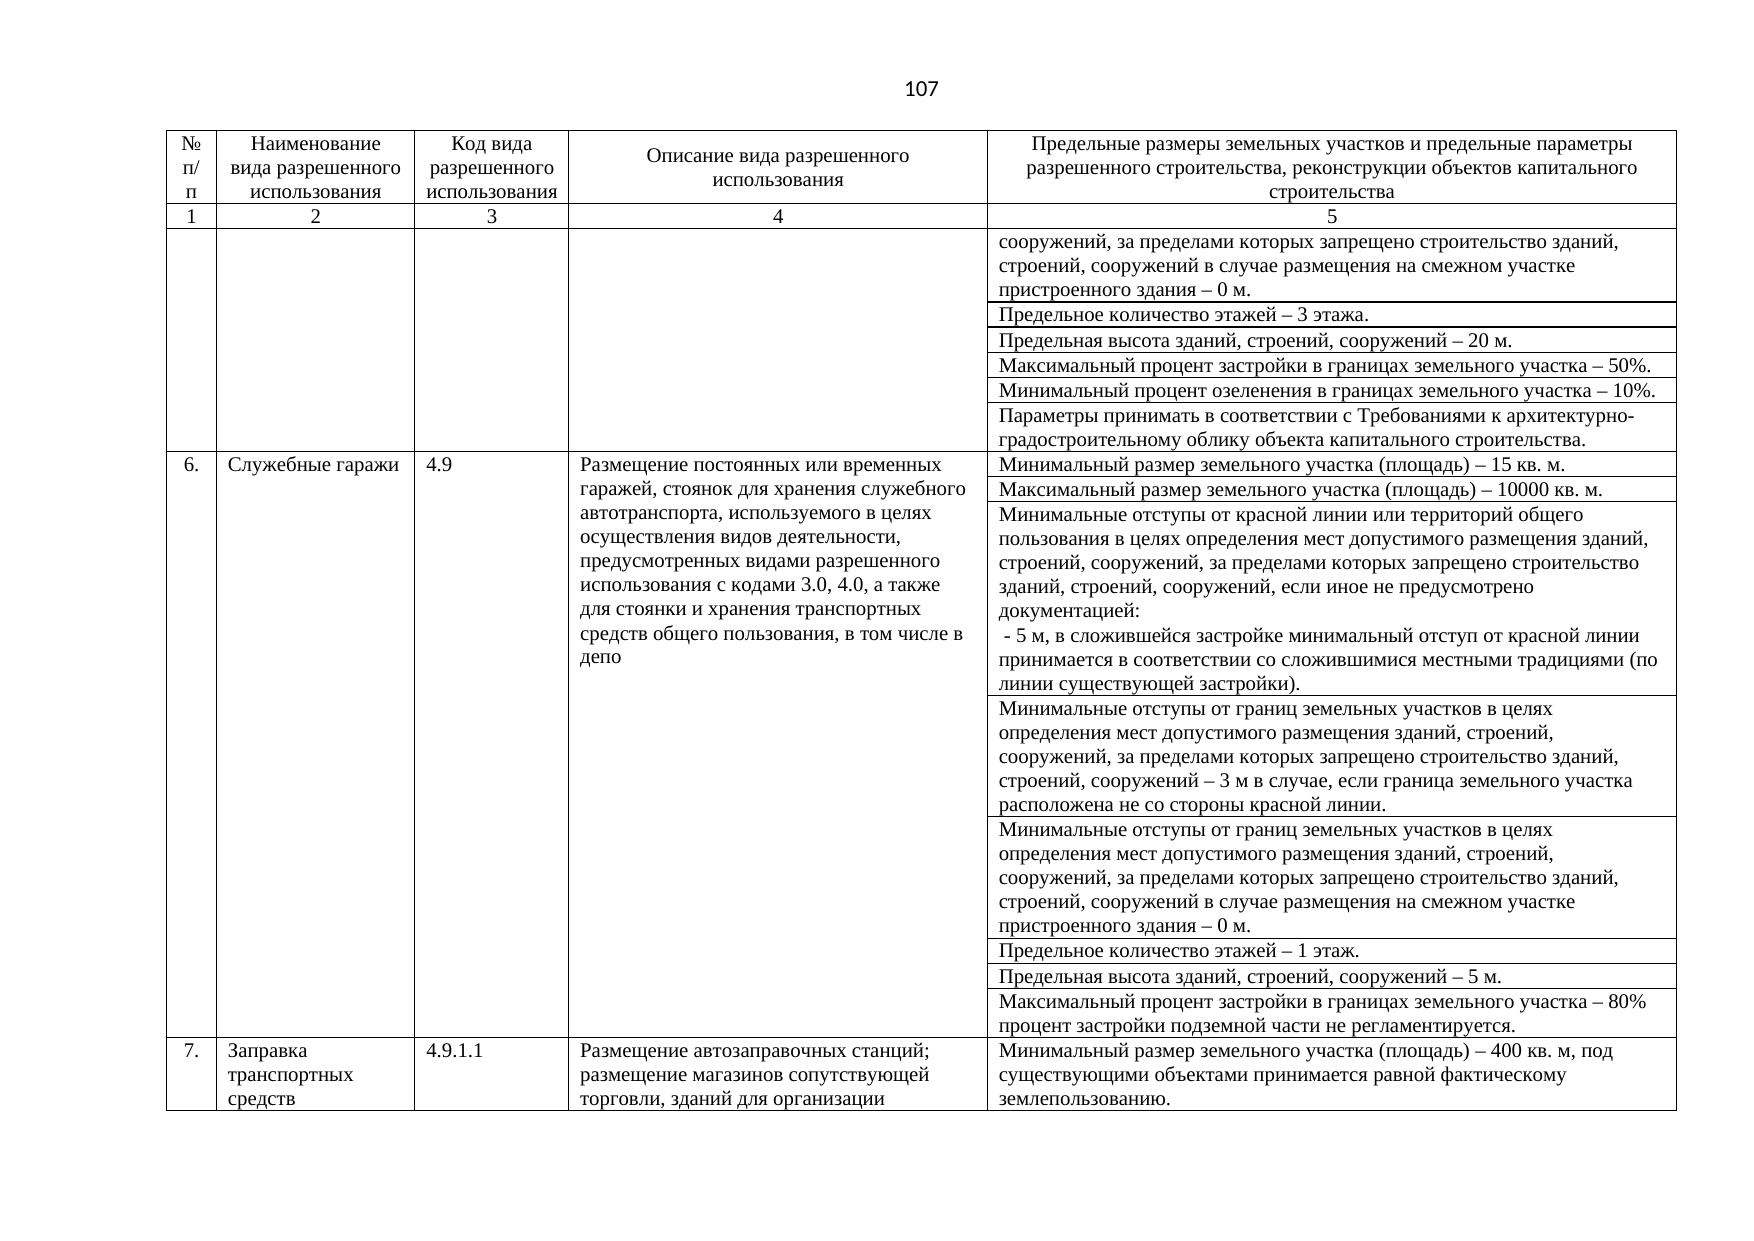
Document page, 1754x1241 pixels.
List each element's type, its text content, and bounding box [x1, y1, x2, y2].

table_cell Максимальный процент застройки в границах земельного участка – 50%. [988, 353, 1676, 377]
table_cell Предельная высота зданий, строений, сооружений – 20 м. [988, 328, 1676, 352]
table_cell Предельное количество этажей – 3 этажа. [988, 303, 1676, 326]
table_cell 4.9 [415, 452, 568, 1037]
table_cell Минимальный процент озеленения в границах земельного участка – 10%. [988, 378, 1676, 402]
table_cell Минимальный размер земельного участка (площадь) – 400 кв. м, под существующими объектами принимается равной фактическому землепользованию. [988, 1038, 1676, 1110]
table_cell Размещение постоянных или временных гаражей, стоянок для хранения служебного автотранспорта, используемого в целях осуществления видов деятельности, предусмотренных видами разрешенного использования с кодами 3.0, 4.0, а также для стоянки и хранения транспортных средств общего пользования, в том числе в депо [569, 452, 987, 1037]
table_header Наименование вида разрешенного использования [217, 131, 414, 203]
table_cell Максимальный размер земельного участка (площадь) – 10000 кв. м. [988, 477, 1676, 501]
table_cell 4 [569, 204, 987, 228]
table_header Код вида разрешенного использования [415, 131, 568, 203]
table_cell 6. [167, 452, 216, 1037]
table_cell Заправка транспортных средств [217, 1038, 414, 1110]
table_cell Максимальный процент застройки в границах земельного участка – 80% процент застройки подземной части не регламентируется. [988, 989, 1676, 1037]
table_cell 5 [988, 204, 1676, 228]
table_cell 4.9.1.1 [415, 1038, 568, 1110]
table_cell Служебные гаражи [217, 452, 414, 1037]
table_cell Минимальный размер земельного участка (площадь) – 15 кв. м. [988, 452, 1676, 476]
table_cell Предельная высота зданий, строений, сооружений – 5 м. [988, 964, 1676, 988]
table_cell Параметры принимать в соответствии с Требованиями к архитектурно-градостроительному облику объекта капитального строительства. [988, 403, 1676, 451]
table_cell 2 [217, 204, 414, 228]
table_cell 7. [167, 1038, 216, 1110]
table_cell Минимальные отступы от красной линии или территорий общего пользования в целях определения мест допустимого размещения зданий, строений, сооружений, за пределами которых запрещено строительство зданий, строений, сооружений, если иное не предусмотрено документацией: - 5 м, в сложившейся застройке минимальный отступ от красной линии принимается в соответствии со сложившимися местными традициями (по линии существующей застройки). [988, 502, 1676, 695]
table_header № п/п [167, 131, 216, 203]
table_header Предельные размеры земельных участков и предельные параметры разрешенного строительства, реконструкции объектов капитального строительства [988, 131, 1676, 203]
table_cell Минимальные отступы от границ земельных участков в целях определения мест допустимого размещения зданий, строений, сооружений, за пределами которых запрещено строительство зданий, строений, сооружений – 3 м в случае, если граница земельного участка расположена не со стороны красной линии. [988, 696, 1676, 816]
table_header Описание вида разрешенного использования [569, 131, 987, 203]
table_cell 3 [415, 204, 568, 228]
table_cell Предельное количество этажей – 1 этаж. [988, 939, 1676, 962]
table_cell 1 [167, 204, 216, 228]
